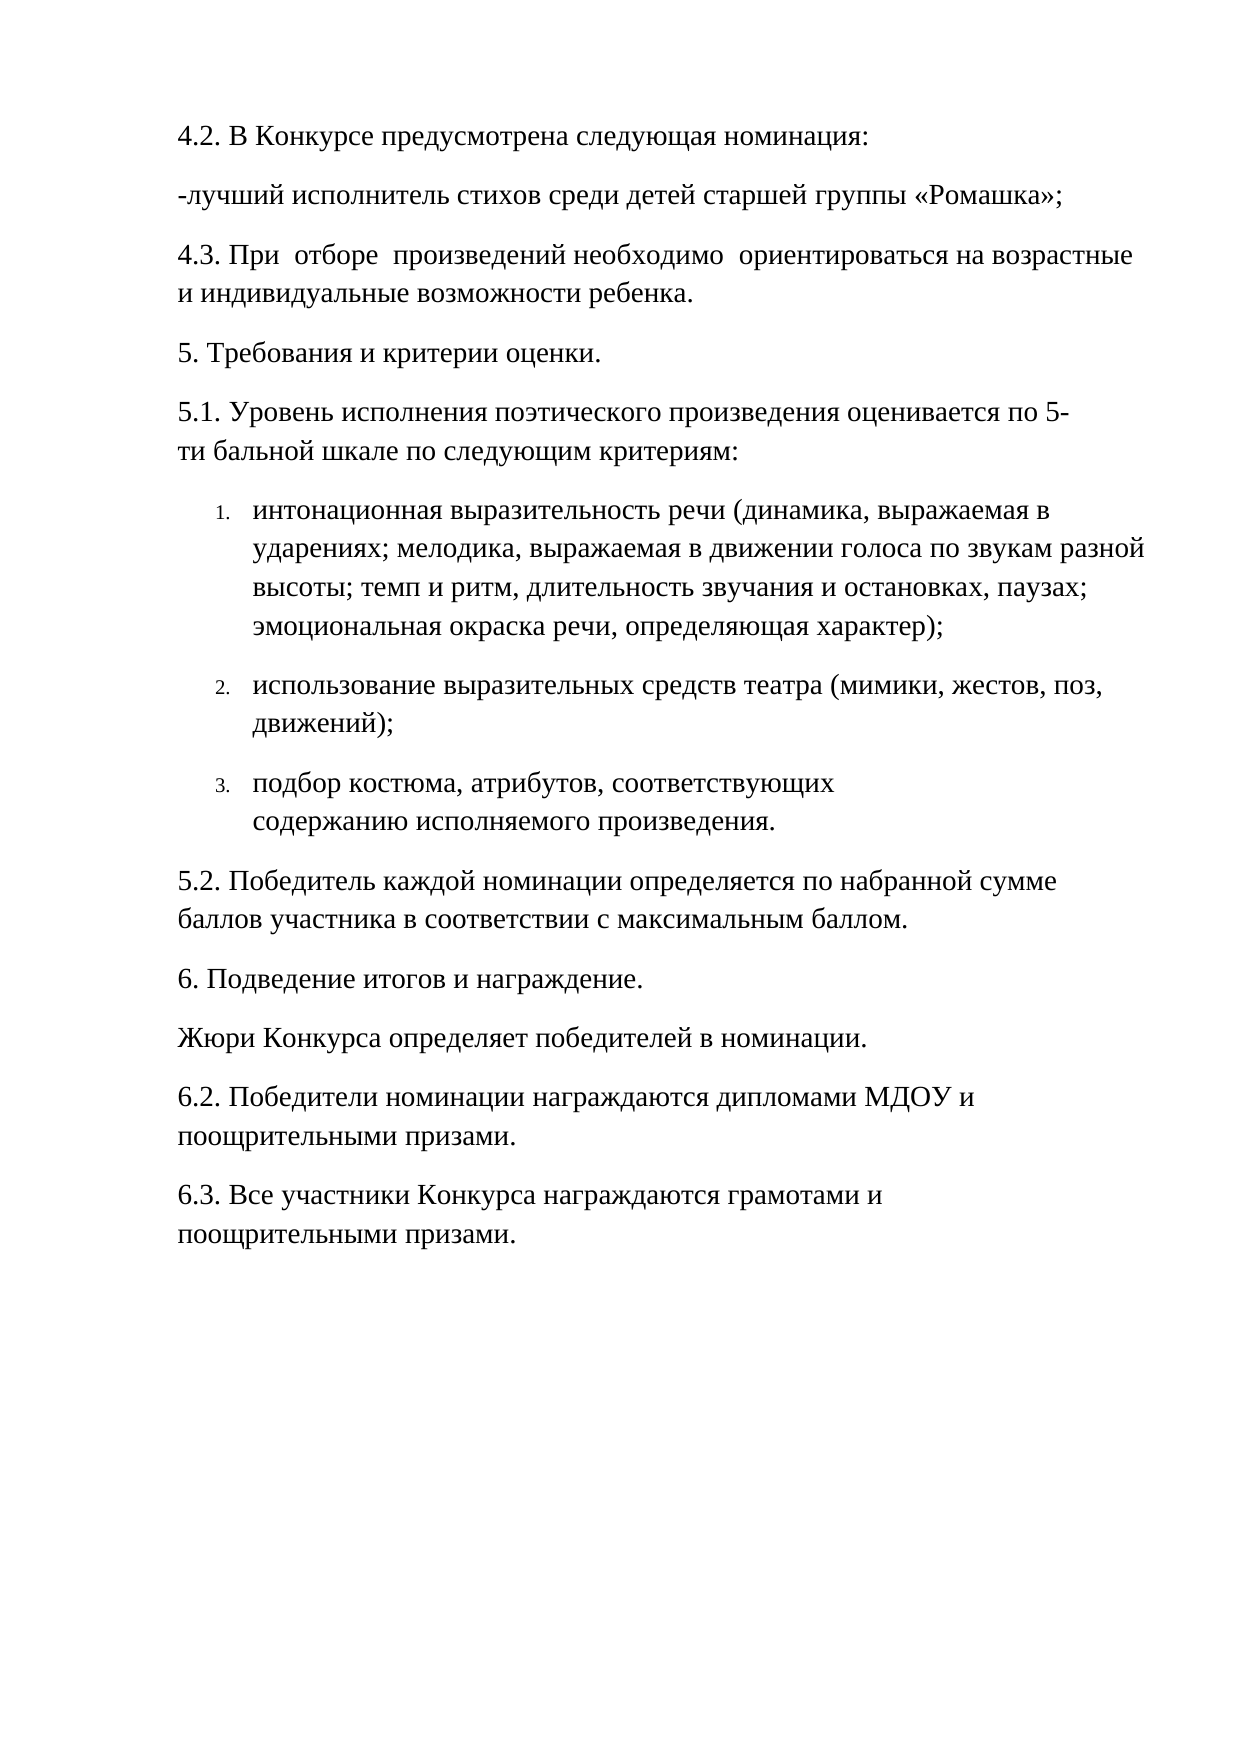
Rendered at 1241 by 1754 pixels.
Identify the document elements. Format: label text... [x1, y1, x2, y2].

text 4.2. В Конкурсе предусмотрена следующая номинация: [177, 118, 1152, 152]
text 5.1. Уровень исполнения поэтического произведения оценивается по 5-ти бальной шкале по следующим критериям: [177, 394, 1152, 466]
list интонационная выразительность речи (динамика, выражаемая в ударениях; мелодика, выражаемая в движении голоса по звукам разной высоты; темп и ритм, длительность звучания и остановках, паузах; эмоциональная окраска речи, определяющая характер); [215, 492, 1152, 641]
text 5.2. Победитель каждой номинации определяется по набранной сумме баллов участника в соответствии с максимальным баллом. [177, 863, 1152, 935]
list использование выразительных средств театра (мимики, жестов, поз, движений); [215, 667, 1152, 739]
text 5. Требования и критерии оценки. [177, 335, 1152, 368]
list подбор костюма, атрибутов, соответствующих содержанию исполняемого произведения. [215, 765, 1152, 837]
text Жюри Конкурса определяет победителей в номинации. [177, 1020, 1152, 1054]
text 4.3. При отборе произведений необходимо ориентироваться на возрастные и индивидуальные возможности ребенка. [177, 237, 1152, 309]
text 6. Подведение итогов и награждение. [177, 961, 1152, 994]
text 6.2. Победители номинации награждаются дипломами МДОУ и поощрительными призами. [177, 1079, 1152, 1152]
text -лучший исполнитель стихов среди детей старшей группы «Ромашка»; [177, 177, 1152, 211]
text 6.3. Все участники Конкурса награждаются грамотами и поощрительными призами. [177, 1177, 1152, 1249]
